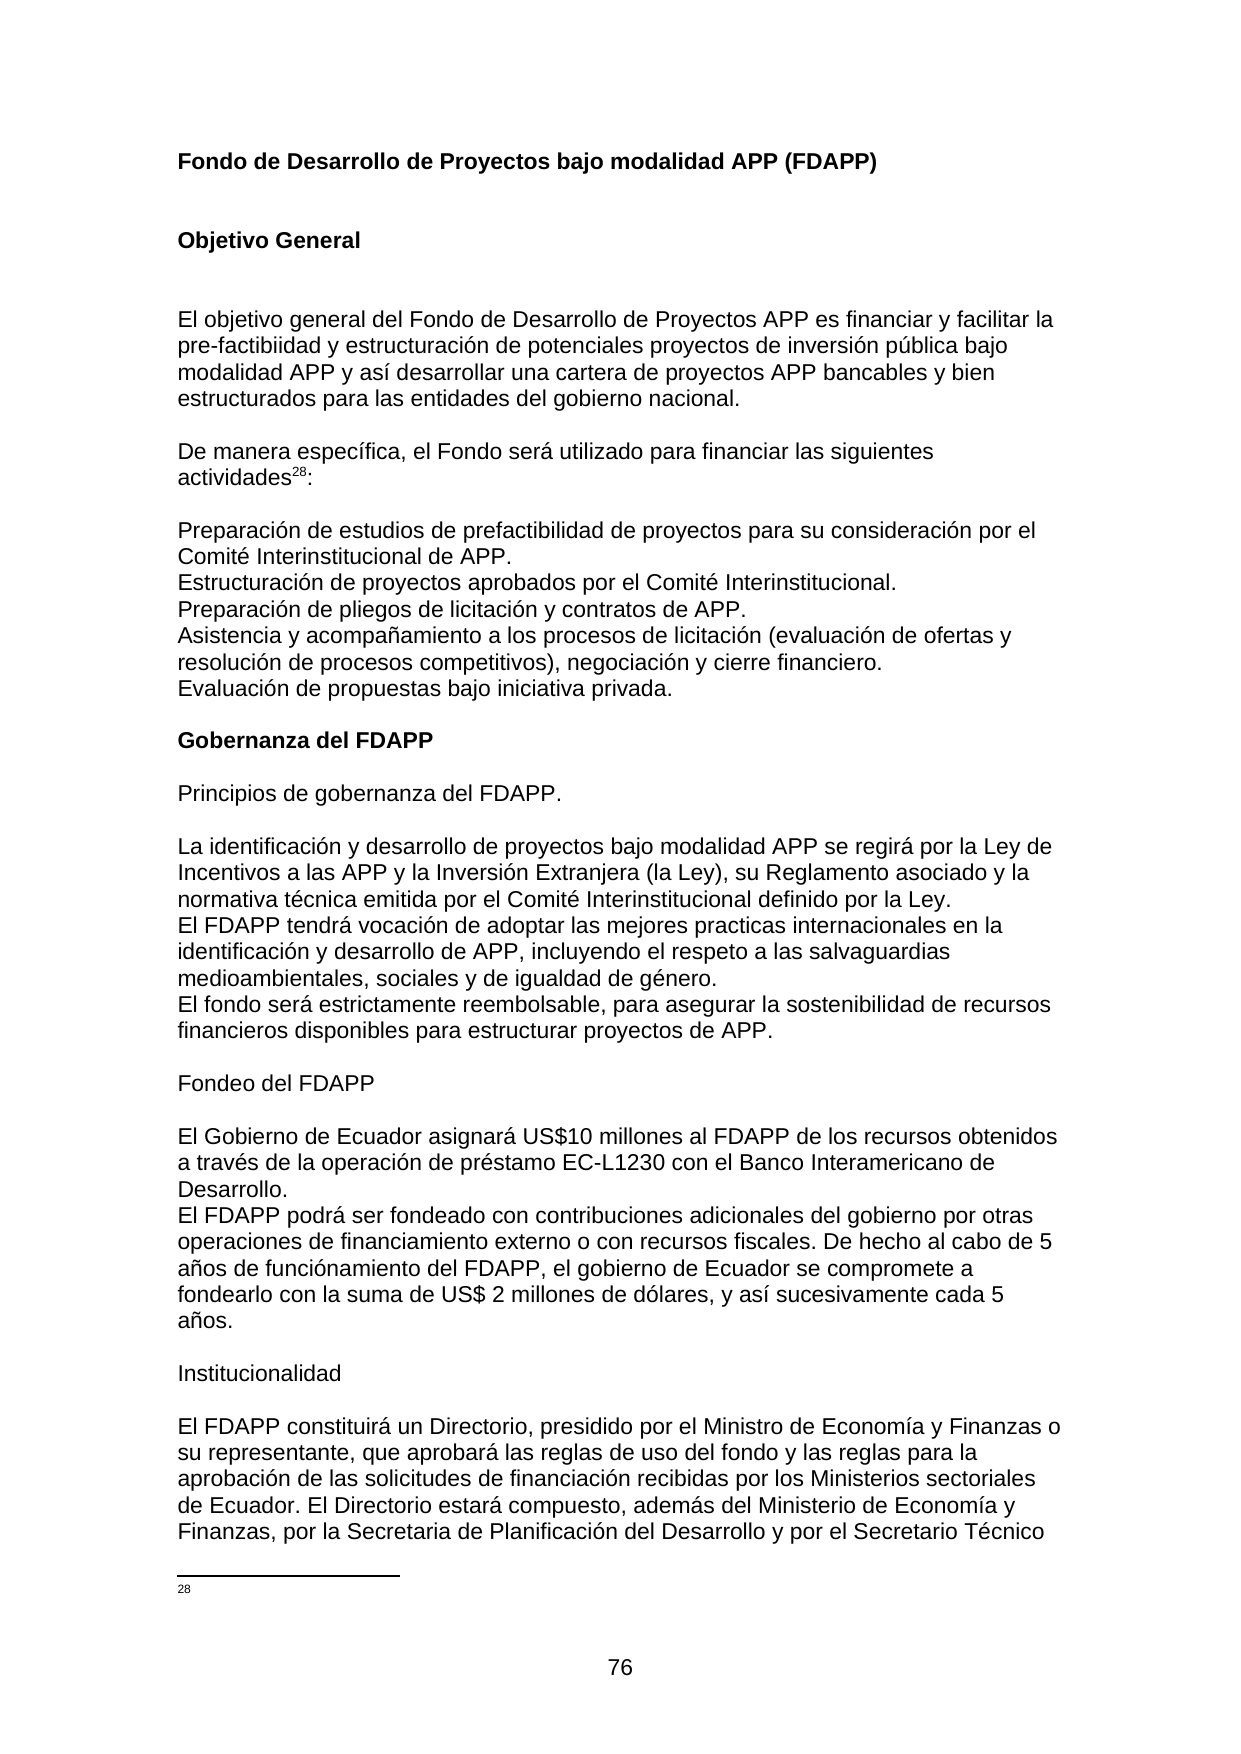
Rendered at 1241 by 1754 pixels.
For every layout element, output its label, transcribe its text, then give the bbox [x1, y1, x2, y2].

text El FDAPP tendrá vocación de adoptar las mejores practicas internacionales en la identificación y desarrollo de APP, incluyendo el respeto a las salvaguardias medioambientales, sociales y de igualdad de género. [177, 912, 1063, 991]
text El Gobierno de Ecuador asignará US$10 millones al FDAPP de los recursos obtenidos a través de la operación de préstamo EC-L1230 con el Banco Interamericano de Desarrollo. [177, 1123, 1063, 1202]
text Fondeo del FDAPP [177, 1070, 1063, 1096]
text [177, 1413, 1063, 1544]
text De manera específica, el Fondo será utilizado para financiar las siguientes actividades: [177, 438, 1063, 490]
text Principios de gobernanza del FDAPP. [177, 780, 1063, 807]
text Evaluación de propuestas bajo iniciativa privada. [177, 675, 1063, 701]
text Estructuración de proyectos aprobados por el Comité Interinstitucional. [177, 569, 1063, 596]
text La identificación y desarrollo de proyectos bajo modalidad APP se regirá por la Ley de Incentivos a las APP y la Inversión Extranjera (la Ley), su Reglamento asociado y la normativa técnica emitida por el Comité Interinstitucional definido por la Ley. [177, 833, 1063, 912]
text Preparación de pliegos de licitación y contratos de APP. [177, 596, 1063, 622]
text El fondo será estrictamente reembolsable, para asegurar la sostenibilidad de recursos financieros disponibles para estructurar proyectos de APP. [177, 991, 1063, 1044]
text Preparación de estudios de prefactibilidad de proyectos para su consideración por el Comité Interinstitucional de APP. [177, 517, 1063, 569]
text El objetivo general del Fondo de Desarrollo de Proyectos APP es financiar y facilitar la pre-factibiidad y estructuración de potenciales proyectos de inversión pública bajo modalidad APP y así desarrollar una cartera de proyectos APP bancables y bien estructurados para las entidades del gobierno nacional. [177, 306, 1063, 411]
text Objetivo General [177, 227, 1063, 253]
text Institucionalidad [177, 1360, 1063, 1386]
text El FDAPP podrá ser fondeado con contribuciones adicionales del gobierno por otras operaciones de financiamiento externo o con recursos fiscales. De hecho al cabo de 5 años de funciónamiento del FDAPP, el gobierno de Ecuador se compromete a fondearlo con la suma de US$ 2 millones de dólares, y así sucesivamente cada 5 años. [177, 1202, 1063, 1334]
text Gobernanza del FDAPP [177, 727, 1063, 754]
text Asistencia y acompañamiento a los procesos de licitación (evaluación de ofertas y resolución de procesos competitivos), negociación y cierre financiero. [177, 622, 1063, 675]
text Fondo de Desarrollo de Proyectos bajo modalidad APP (FDAPP) [177, 148, 1063, 174]
